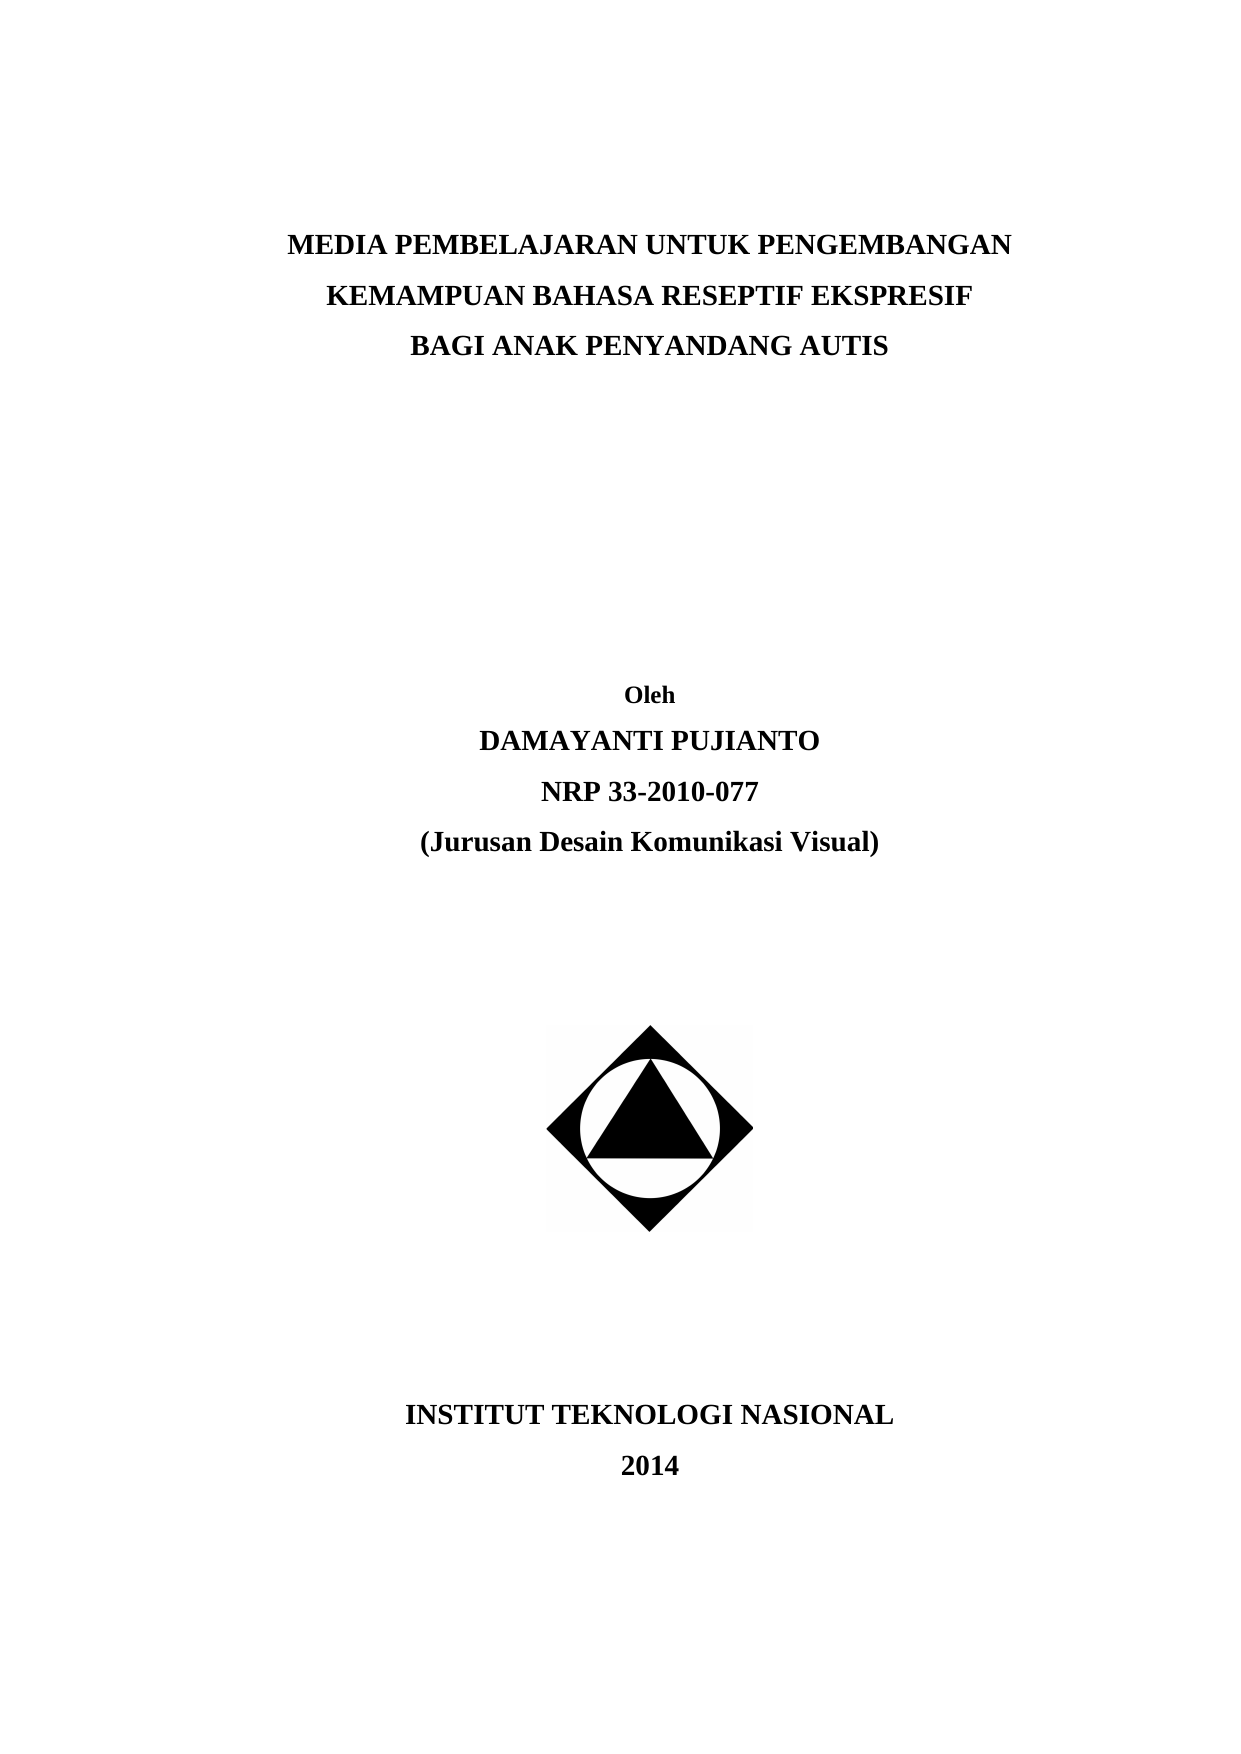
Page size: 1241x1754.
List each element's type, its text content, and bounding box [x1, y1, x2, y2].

text 2014 [236, 1448, 1063, 1481]
text NRP 33-2010-077 [236, 774, 1063, 807]
text DAMAYANTI PUJIANTO [236, 723, 1063, 757]
picture [546, 1025, 753, 1232]
text INSTITUT TEKNOLOGI NASIONAL [236, 1397, 1063, 1431]
text BAGI ANAK PENYANDANG AUTIS [236, 328, 1063, 362]
text MEDIA PEMBELAJARAN UNTUK PENGEMBANGAN KEMAMPUAN BAHASA RESEPTIF EKSPRESIF [236, 227, 1063, 311]
text Oleh [236, 680, 1063, 709]
text (Jurusan Desain Komunikasi Visual) [236, 824, 1063, 858]
